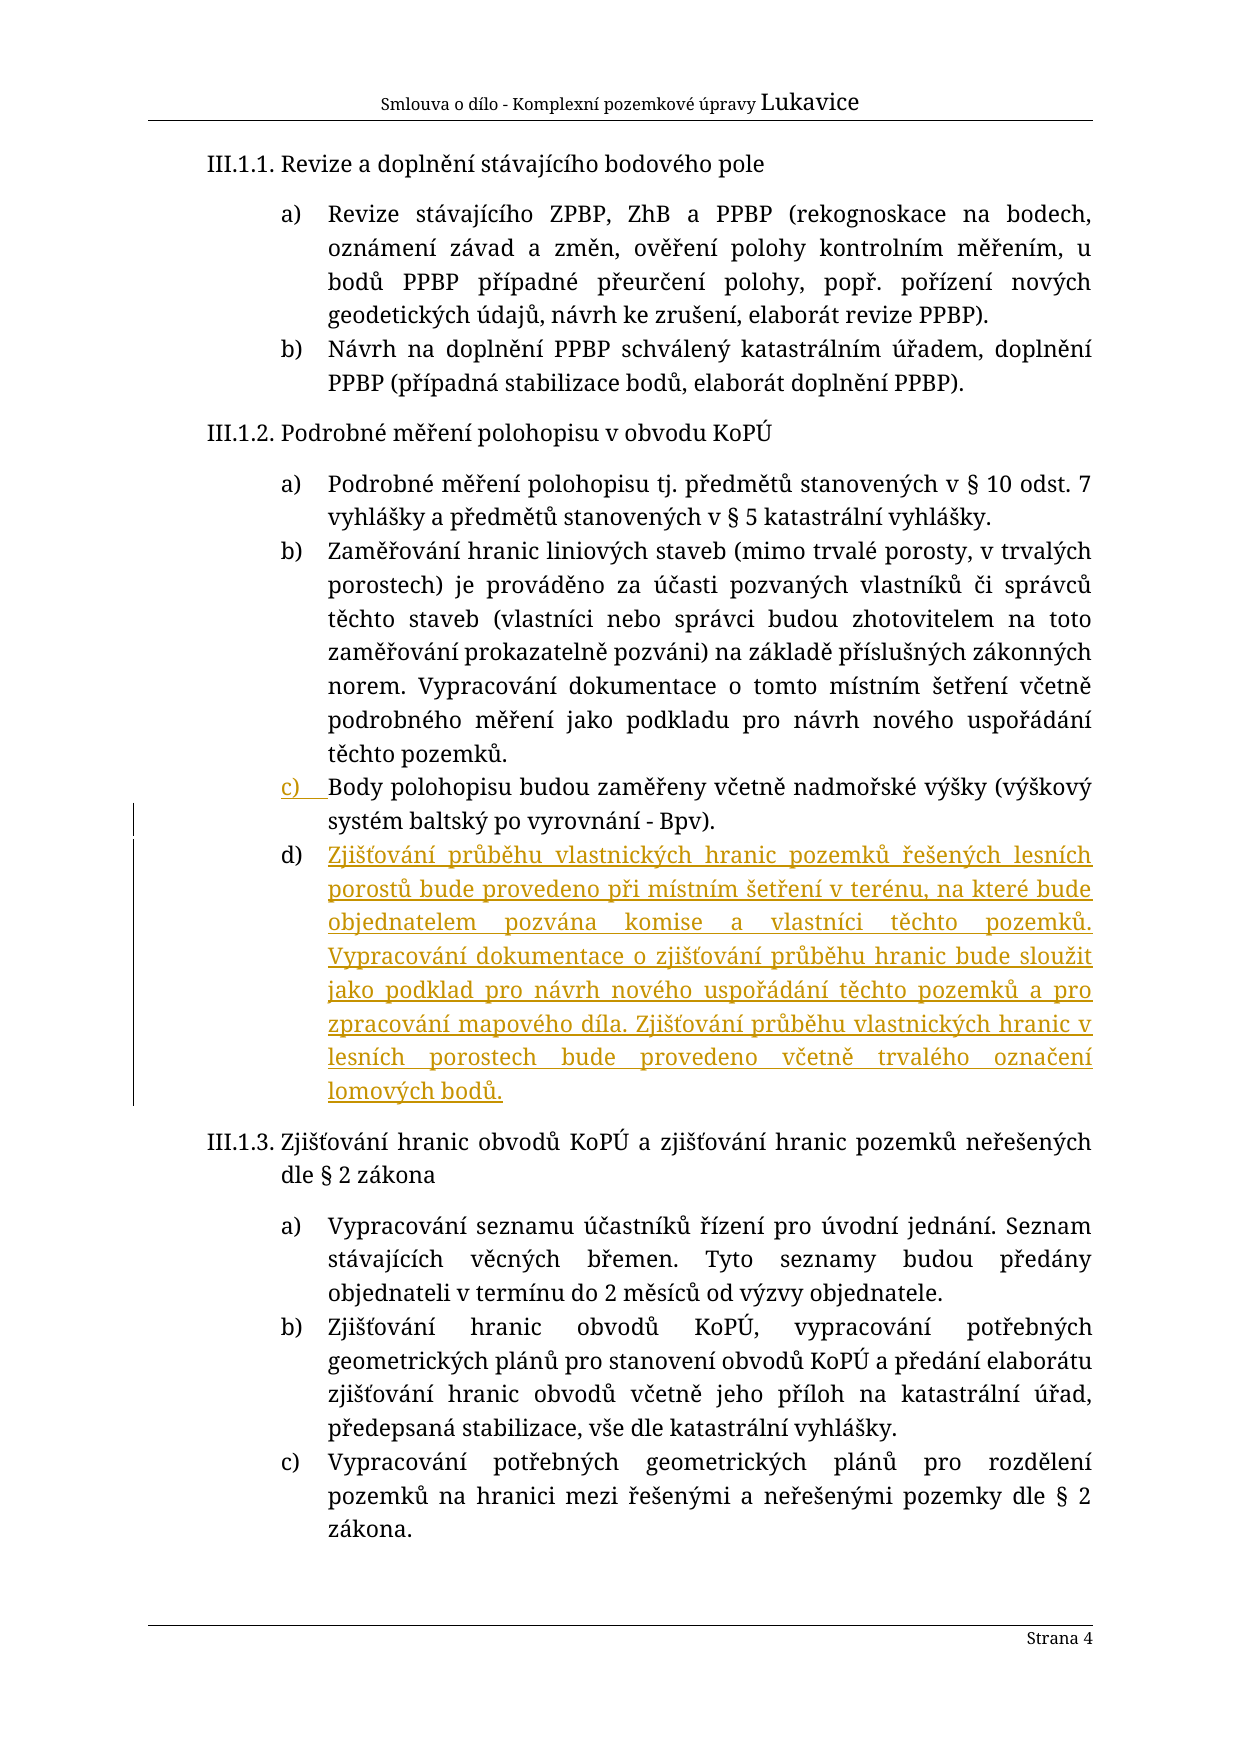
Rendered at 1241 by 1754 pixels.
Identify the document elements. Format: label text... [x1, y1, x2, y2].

text Vypracování seznamu účastníků řízení pro úvodní jednání. Seznam stávajících věcných břemen. Tyto seznamy budou předány objednateli v termínu do 2 měsíců od výzvy objednatele. [281, 1210, 1093, 1308]
text Zaměřování hranic liniových staveb (mimo trvalé porosty, v trvalých porostech) je prováděno za účasti pozvaných vlastníků či správců těchto staveb (vlastníci nebo správci budou zhotovitelem na toto zaměřování prokazatelně pozváni) na základě příslušných zákonných norem. Vypracování dokumentace o tomto místním šetření včetně podrobného měření jako podkladu pro návrh nového uspořádání těchto pozemků. [281, 535, 1093, 769]
text Vypracování potřebných geometrických plánů pro rozdělení pozemků na hranici mezi řešenými a neřešenými pozemky dle § 2 zákona. [281, 1446, 1093, 1545]
text Zjišťování hranic obvodů KoPÚ a zjišťování hranic pozemků neřešených dle § 2 zákona [207, 1126, 1093, 1191]
text Návrh na doplnění PPBP schválený katastrálním úřadem, doplnění PPBP (případná stabilizace bodů, elaborát doplnění PPBP). [281, 333, 1093, 398]
text Revize stávajícího ZPBP, ZhB a PPBP (rekognoskace na bodech, oznámení závad a změn, ověření polohy kontrolním měřením, u bodů PPBP případné přeurčení polohy, popř. pořízení nových geodetických údajů, návrh ke zrušení, elaborát revize PPBP). [281, 198, 1093, 331]
text Podrobné měření polohopisu v obvodu KoPÚ [207, 417, 1093, 448]
text Zjišťování hranic obvodů KoPÚ, vypracování potřebných geometrických plánů pro stanovení obvodů KoPÚ a předání elaborátu zjišťování hranic obvodů včetně jeho příloh na katastrální úřad, předepsaná stabilizace, vše dle katastrální vyhlášky. [281, 1311, 1093, 1443]
text Body polohopisu budou zaměřeny včetně nadmořské výšky (výškový systém baltský po vyrovnání - Bpv). [281, 771, 1093, 836]
text Revize a doplnění stávajícího bodového pole [207, 148, 1093, 179]
text Podrobné měření polohopisu tj. předmětů stanovených v § 10 odst. 7 vyhlášky a předmětů stanovených v § 5 katastrální vyhlášky. [281, 468, 1093, 533]
